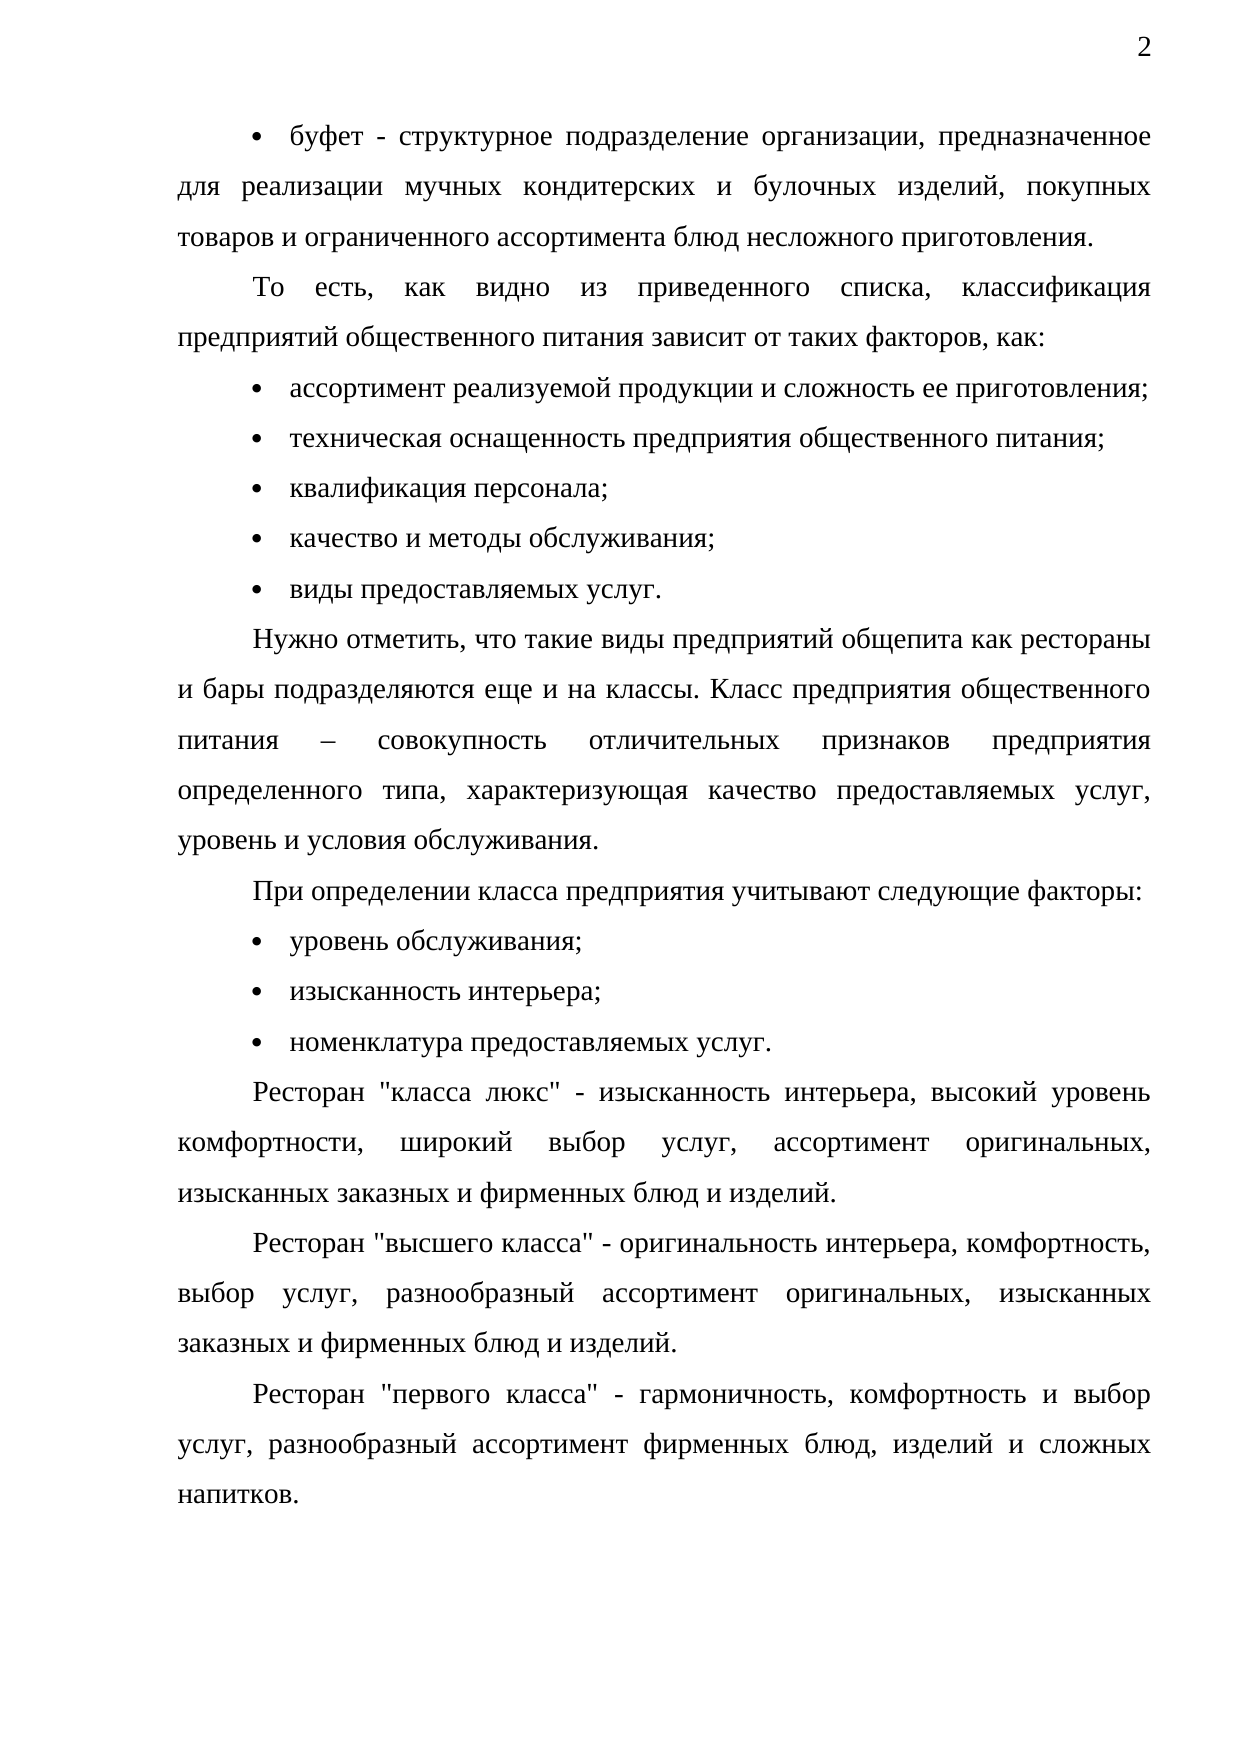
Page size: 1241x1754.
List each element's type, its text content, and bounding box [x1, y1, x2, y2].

text Ресторан "высшего класса" - оригинальность интерьера, комфортность, выбор услуг, разнообразный ассортимент оригинальных, изысканных заказных и фирменных блюд и изделий. [177, 1225, 1152, 1359]
text То есть, как видно из приведенного списка, классификация предприятий общественного питания зависит от таких факторов, как: [177, 269, 1152, 353]
text Нужно отметить, что такие виды предприятий общепита как рестораны и бары подразделяются еще и на классы. Класс предприятия общественного питания – совокупность отличительных признаков предприятия определенного типа, характеризующая качество предоставляемых услуг, уровень и условия обслуживания. [177, 621, 1152, 856]
text квалификация персонала; [177, 470, 1152, 504]
text ассортимент реализуемой продукции и сложность ее приготовления; [177, 370, 1152, 403]
text Ресторан "первого класса" - гармоничность, комфортность и выбор услуг, разнообразный ассортимент фирменных блюд, изделий и сложных напитков. [177, 1376, 1152, 1510]
text виды предоставляемых услуг. [177, 571, 1152, 604]
text качество и методы обслуживания; [177, 521, 1152, 554]
text техническая оснащенность предприятия общественного питания; [177, 420, 1152, 453]
text буфет - структурное подразделение организации, предназначенное для реализации мучных кондитерских и булочных изделий, покупных товаров и ограниченного ассортимента блюд несложного приготовления. [177, 118, 1152, 252]
text При определении класса предприятия учитывают следующие факторы: [177, 873, 1152, 906]
text Ресторан "класса люкс" - изысканность интерьера, высокий уровень комфортности, широкий выбор услуг, ассортимент оригинальных, изысканных заказных и фирменных блюд и изделий. [177, 1074, 1152, 1208]
text уровень обслуживания; [177, 923, 1152, 957]
text изысканность интерьера; [177, 973, 1152, 1007]
text номенклатура предоставляемых услуг. [177, 1024, 1152, 1057]
